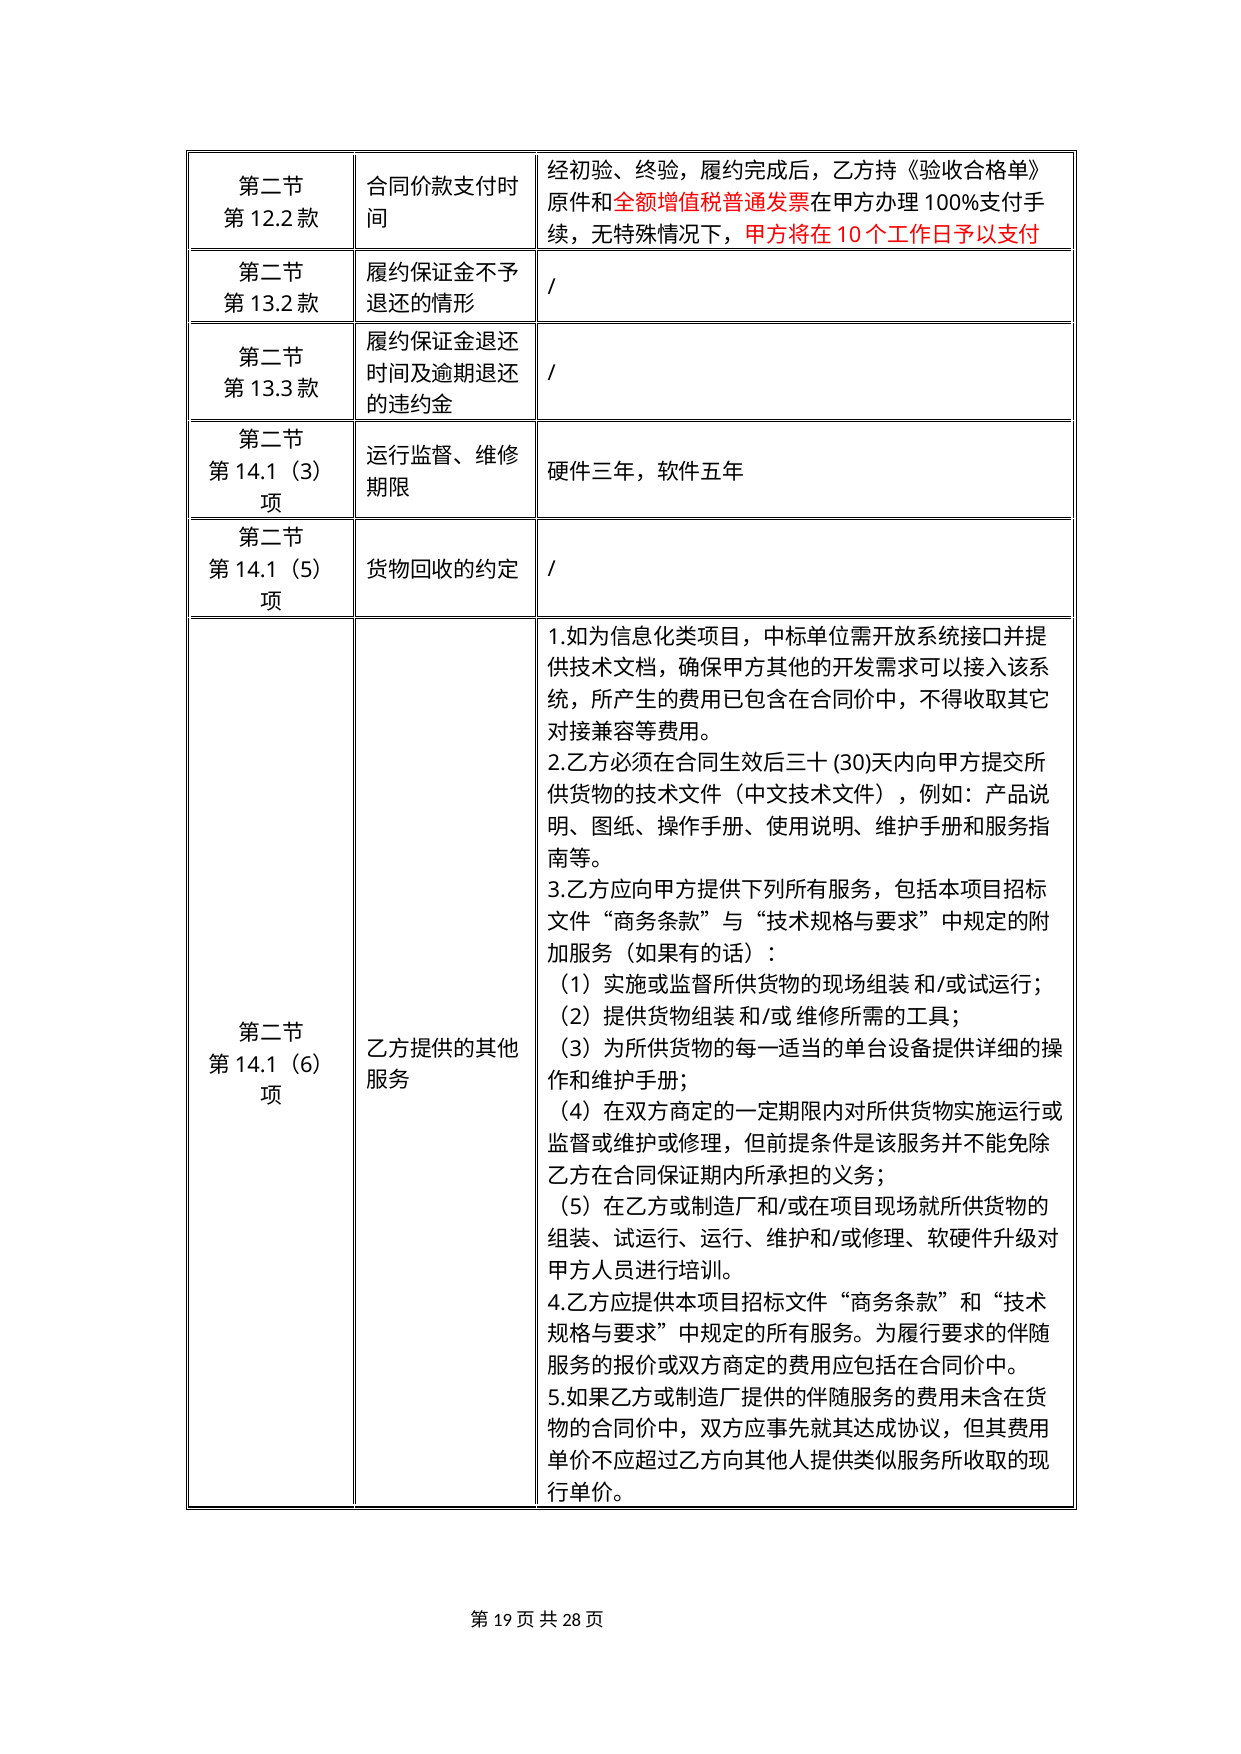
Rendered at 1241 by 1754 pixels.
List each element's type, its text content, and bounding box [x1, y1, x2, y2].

table_cell 硬件三年，软件五年 [536, 419, 1075, 517]
table_cell 履约保证金退还时间及逾期退还的违约金 [356, 324, 535, 419]
table_cell 经初验、终验，履约完成后，乙方持《验收合格单》原件和全额增值税普通发票在甲方办理100%支付手续，无特殊情况下，甲方将在10个工作日予以支付 [536, 153, 1073, 248]
table_cell 履约保证金不予退还的情形 [356, 251, 535, 321]
table_cell 运行监督、维修期限 [356, 422, 535, 517]
table_cell 货物回收的约定 [356, 520, 535, 616]
table_cell / [536, 321, 1075, 419]
table_cell / [536, 517, 1075, 616]
table_cell 第二节 第14.1（3）项 [188, 419, 355, 517]
table_cell 第二节 第12.2款 [188, 151, 355, 248]
table_cell 合同价款支付时间 [355, 153, 536, 248]
table_cell 1.如为信息化类项目，中标单位需开放系统接口并提供技术文档，确保甲方其他的开发需求可以接入该系统，所产生的费用已包含在合同价中，不得收取其它对接兼容等费用。 2.乙方必须在合同生效后三十 (30)天内向甲方提交所供货物的技术文件（中文技术文件），例如：产品说明、图纸、操作手册、使用说明、维护手册和服务指南等。 3.乙方应向甲方提供下列所有服务，包括本项目招标文件“商务条款”与“技术规格与要求”中规定的附加服务（如果有的话）： （1）实施或监督所供货物的现场组装 和/或试运行； （2）提供货物组装 和/或 维修所需的工具； （3）为所供货物的每一适当的单台设备提供详细的操作和维护手册； （4）在双方商定的一定期限内对所供货物实施运行或监督或维护或修理，但前提条件是该服务并不能免除乙方在合同保证期内所承担的义务； （5）在乙方或制造厂和/或在项目现场就所供货物的组装、试运行、运行、维护和/或修理、软硬件升级对甲方人员进行培训。 4.乙方应提供本项目招标文件“商务条款”和“技术规格与要求”中规定的所有服务。为履行要求的伴随服务的报价或双方商定的费用应包括在合同价中。 5.如果乙方或制造厂提供的伴随服务的费用未含在货物的合同价中，双方应事先就其达成协议，但其费用单价不应超过乙方向其他人提供类似服务所收取的现行单价。 [536, 616, 1073, 1506]
table_cell 第二节 第13.3款 [188, 321, 355, 419]
table_cell 第二节 第13.2款 [188, 248, 355, 321]
table_cell 第二节 第14.1（6）项 [189, 616, 355, 1506]
table_cell / [536, 248, 1075, 321]
table_cell 乙方提供的其他服务 [355, 619, 536, 1506]
table_cell 第二节 第14.1（5）项 [188, 517, 355, 616]
